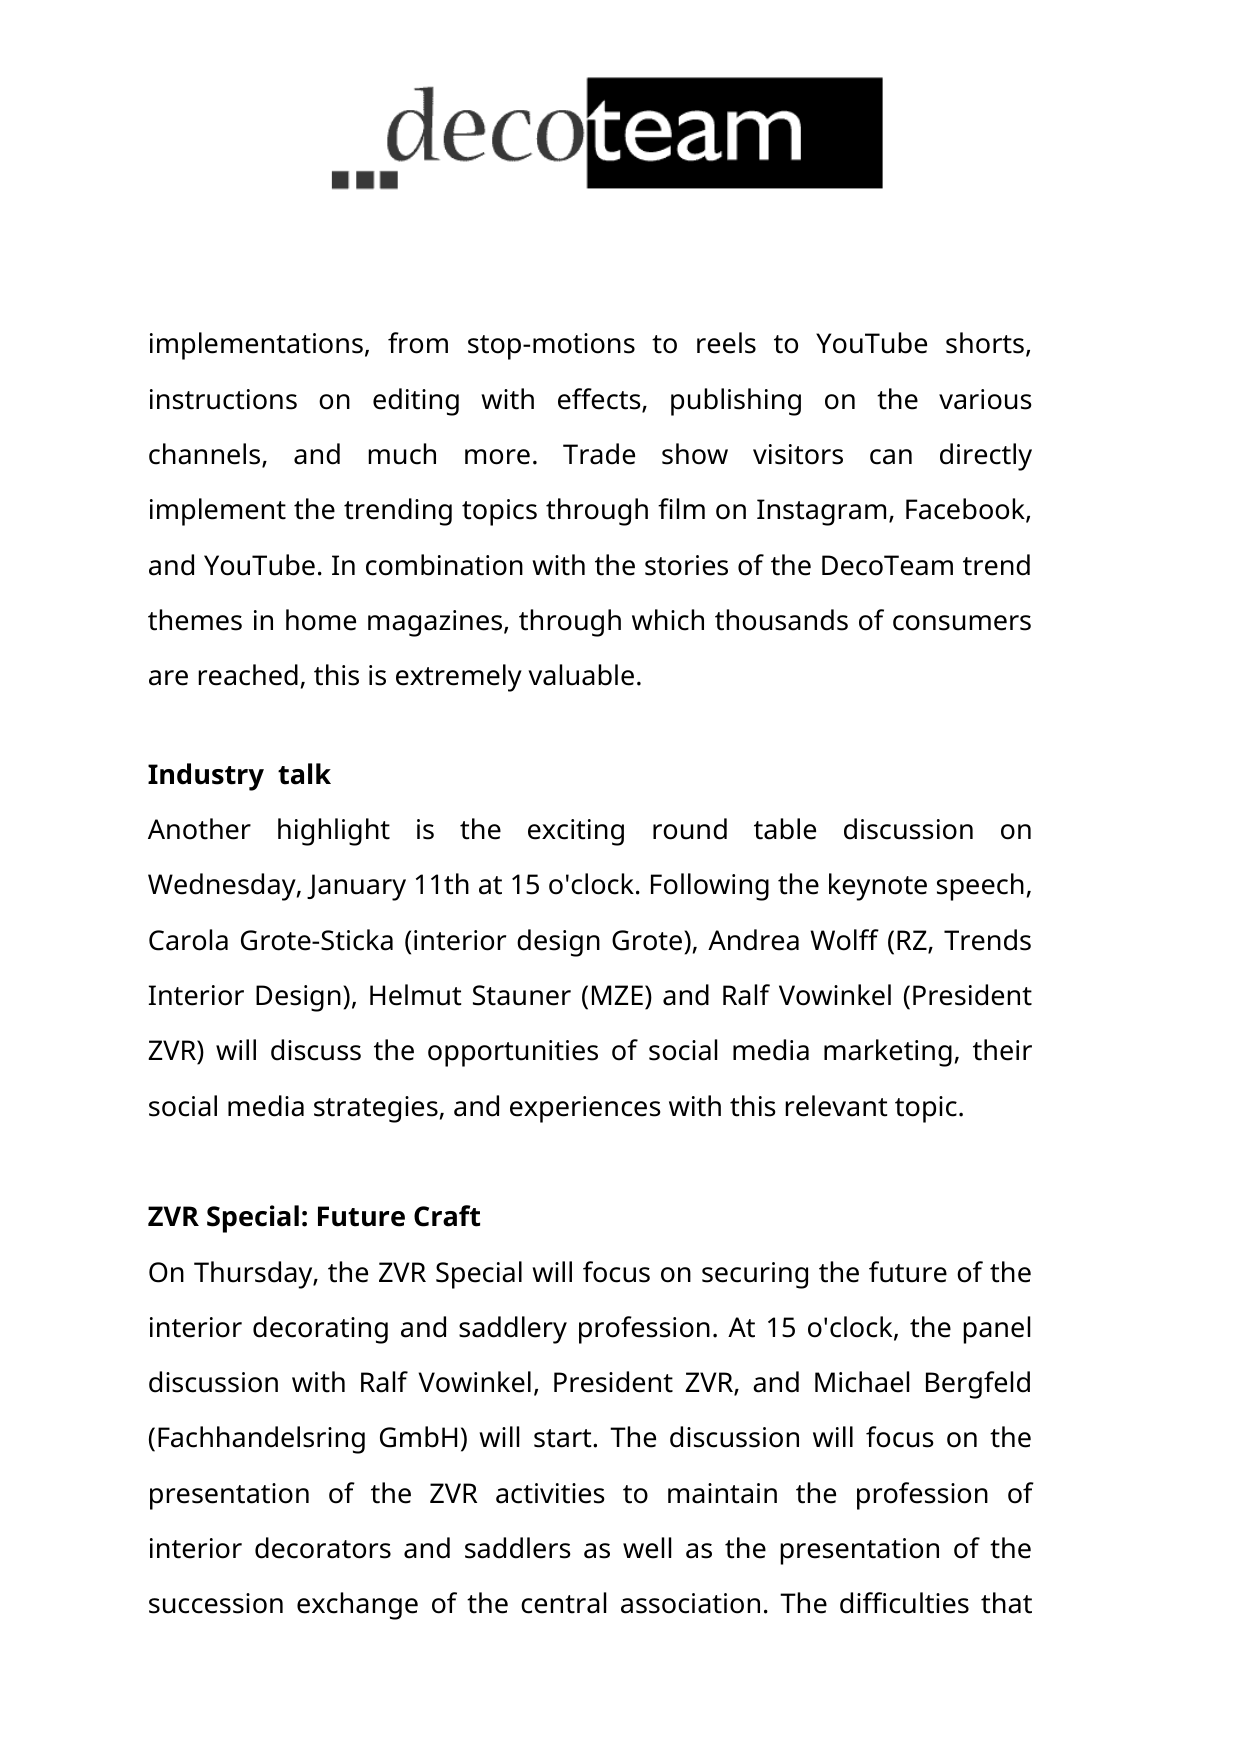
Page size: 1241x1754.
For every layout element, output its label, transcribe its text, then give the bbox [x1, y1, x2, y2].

text Another highlight is the exciting round table discussion on Wednesday, January 11th at 15 o'clock. Following the keynote speech, Carola Grote-Sticka (interior design Grote), Andrea Wolff (RZ, Trends Interior Design), Helmut Stauner (MZE) and Ralf Vowinkel (President ZVR) will discuss the opportunities of social media marketing, their social media strategies, and experiences with this relevant topic. [148, 811, 1033, 1124]
text ZVR Special: Future Craft [148, 1198, 1033, 1234]
text Industry talk [148, 755, 1033, 792]
picture [331, 75, 885, 192]
